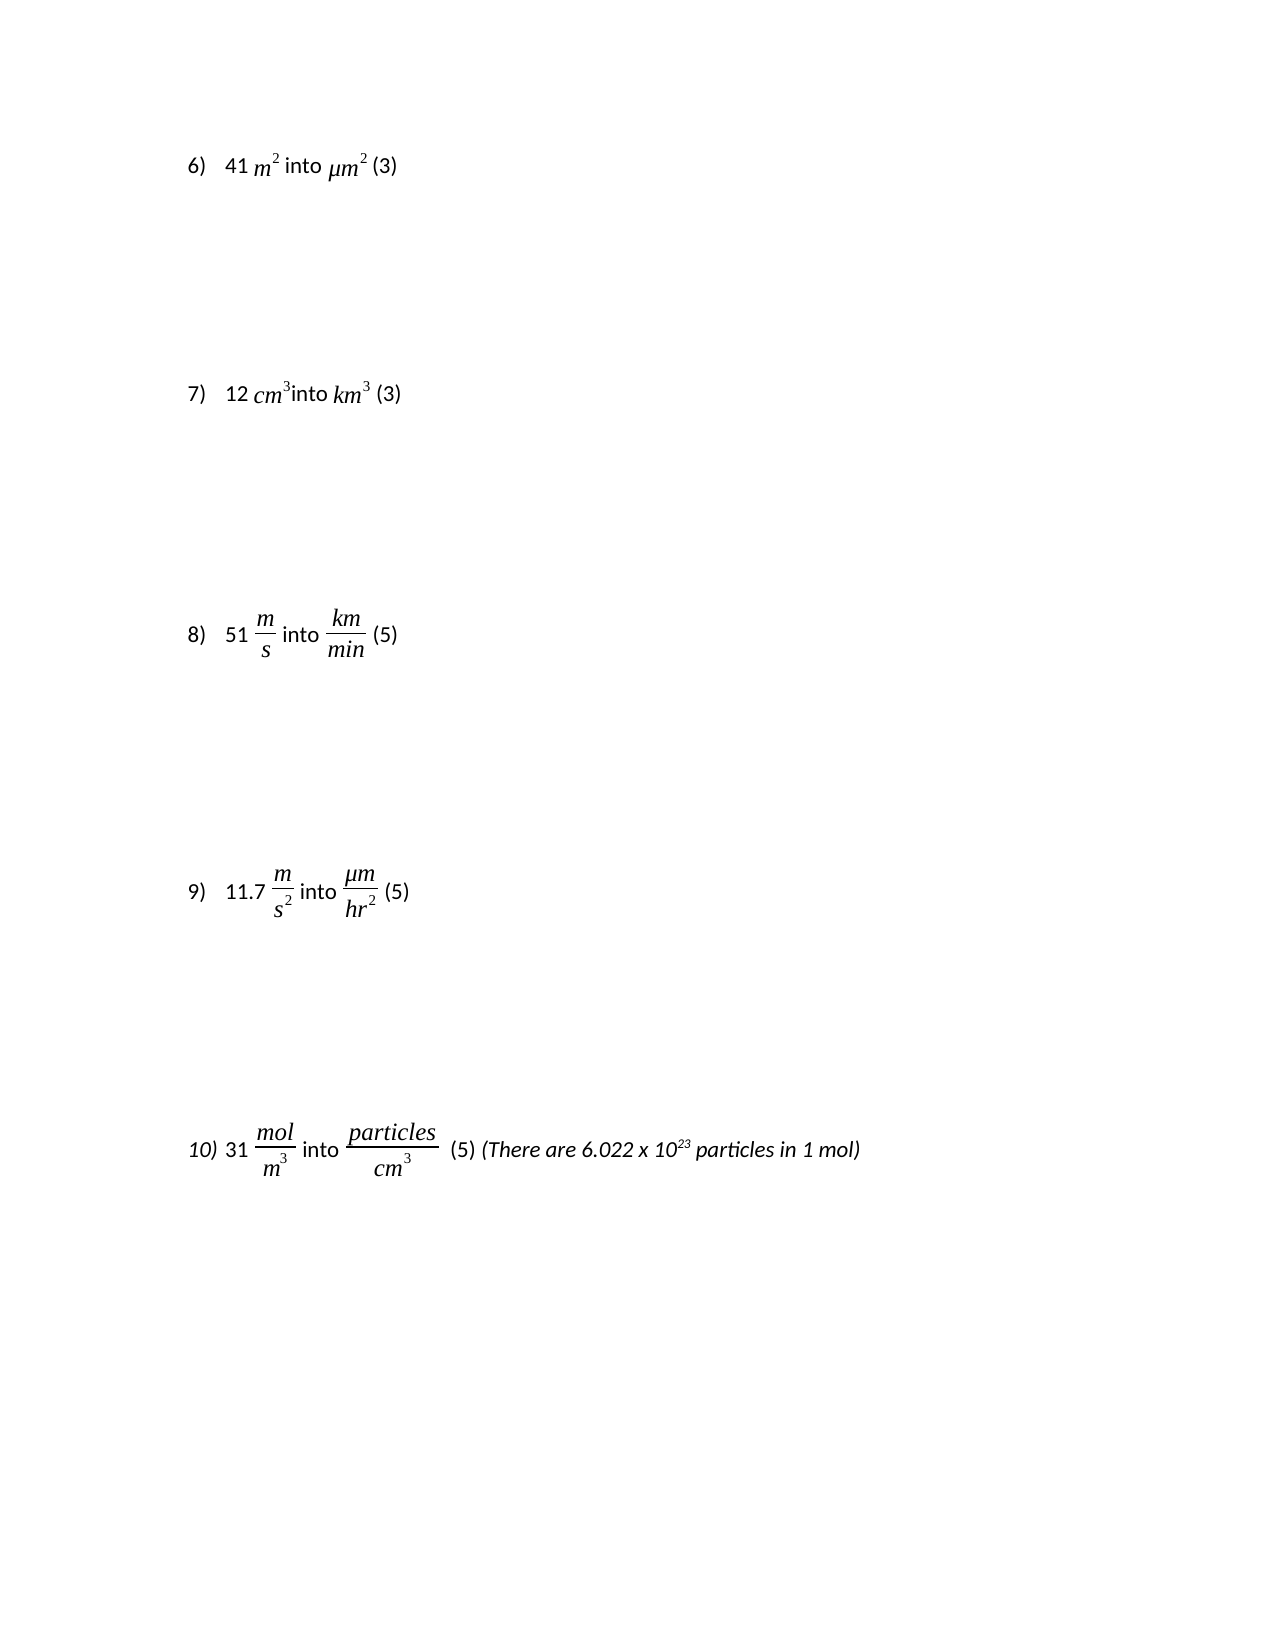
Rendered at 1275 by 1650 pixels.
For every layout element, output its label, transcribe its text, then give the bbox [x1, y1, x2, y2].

list 31 into (5) (There are 6.022 x 1023 particles in 1 mol) [187, 1118, 1125, 1181]
list 12 into (3) [187, 377, 1125, 408]
list 51 into (5) [187, 604, 1125, 663]
list 11.7 into (5) [187, 860, 1125, 922]
list 41 into (3) [187, 150, 1125, 181]
